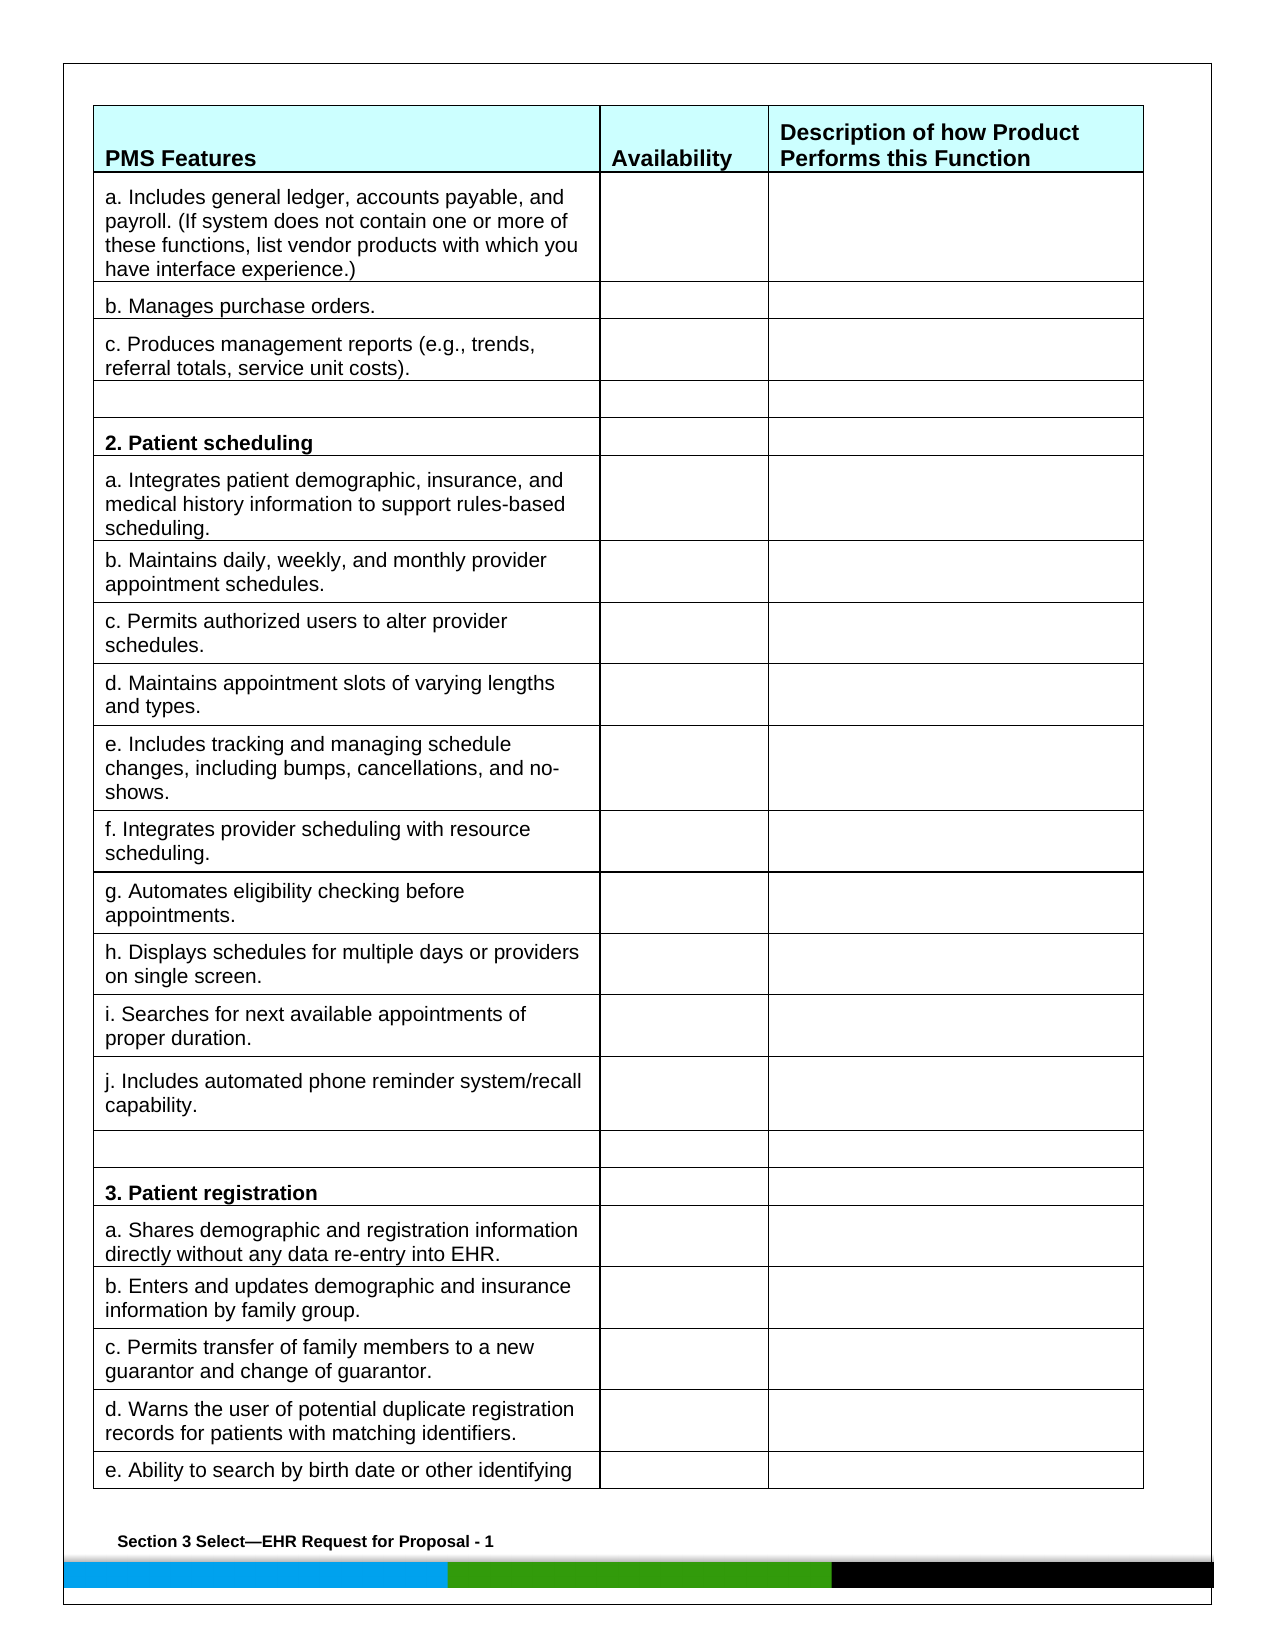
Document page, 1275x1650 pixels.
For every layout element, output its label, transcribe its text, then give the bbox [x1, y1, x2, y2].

table_header Availability [601, 106, 768, 171]
table_cell [769, 1206, 1143, 1266]
table_cell [769, 603, 1143, 663]
table_cell [769, 319, 1143, 380]
table_cell [769, 1267, 1143, 1328]
table_cell [769, 1057, 1143, 1130]
table_cell [94, 1131, 599, 1167]
table_cell [601, 995, 768, 1056]
table_cell j. Includes automated phone reminder system/recall capability. [94, 1057, 599, 1130]
table_cell [769, 934, 1143, 994]
table_cell a. Includes general ledger, accounts payable, and payroll. (If system does not contain one or more of these functions, list vendor products with which you have interface experience.) [94, 173, 599, 281]
table_cell [769, 381, 1143, 417]
table_cell [769, 726, 1143, 810]
table_cell [601, 726, 768, 810]
table_cell [769, 995, 1143, 1056]
table_cell c. Permits transfer of family members to a new guarantor and change of guarantor. [94, 1329, 599, 1389]
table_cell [94, 1452, 599, 1488]
table_cell [601, 1168, 768, 1205]
table_cell c. Permits authorized users to alter provider schedules. [94, 603, 599, 663]
table_cell [601, 664, 768, 724]
table_cell h. Displays schedules for multiple days or providers on single screen. [94, 934, 599, 994]
table_cell [769, 1452, 1143, 1488]
table_cell [601, 319, 768, 380]
table_cell [769, 282, 1143, 318]
table_cell b. Maintains daily, weekly, and monthly provider appointment schedules. [94, 541, 599, 602]
table_cell [601, 541, 768, 602]
table_cell [769, 456, 1143, 540]
table_cell [769, 418, 1143, 455]
table_cell b. Manages purchase orders. [94, 282, 599, 318]
table_cell 2. Patient scheduling [94, 418, 599, 455]
table_cell [601, 173, 768, 281]
table_cell [601, 418, 768, 455]
table_cell [769, 1168, 1143, 1205]
table_cell [601, 873, 768, 933]
table_header Description of how Product Performs this Function [769, 106, 1143, 171]
table_cell [769, 173, 1143, 281]
table_cell [769, 541, 1143, 602]
table_cell [769, 664, 1143, 724]
table_cell e. Includes tracking and managing schedule changes, including bumps, cancellations, and no-shows. [94, 726, 599, 810]
table_cell f. Integrates provider scheduling with resource scheduling. [94, 811, 599, 871]
table_cell [769, 1390, 1143, 1451]
table_cell i. Searches for next available appointments of proper duration. [94, 995, 599, 1056]
table_cell [601, 1452, 768, 1488]
table_cell 3. Patient registration [94, 1168, 599, 1205]
table_cell [601, 1057, 768, 1130]
table_cell [769, 1329, 1143, 1389]
table_cell [601, 1329, 768, 1389]
table_cell [601, 1206, 768, 1266]
table_cell [601, 456, 768, 540]
table_cell [94, 381, 599, 417]
table_cell a. Shares demographic and registration information directly without any data re-entry into EHR. [94, 1206, 599, 1266]
table_header PMS Features [94, 106, 599, 171]
table_cell [769, 811, 1143, 871]
table_cell [769, 873, 1143, 933]
table_cell [601, 282, 768, 318]
table_cell d. Maintains appointment slots of varying lengths and types. [94, 664, 599, 724]
table_cell d. Warns the user of potential duplicate registration records for patients with matching identifiers. [94, 1390, 599, 1451]
table_cell b. Enters and updates demographic and insurance information by family group. [94, 1267, 599, 1328]
table_cell [601, 603, 768, 663]
table_cell [601, 934, 768, 994]
picture [64, 1554, 1211, 1588]
table_cell [769, 1131, 1143, 1167]
table_cell [601, 1390, 768, 1451]
table_cell [601, 1267, 768, 1328]
table_cell c. Produces management reports (e.g., trends, referral totals, service unit costs). [94, 319, 599, 380]
table_cell [601, 381, 768, 417]
table_cell [601, 1131, 768, 1167]
table_cell a. Integrates patient demographic, insurance, and medical history information to support rules-based scheduling. [94, 456, 599, 540]
table_cell [601, 811, 768, 871]
table_cell g. Automates eligibility checking before appointments. [94, 873, 599, 933]
